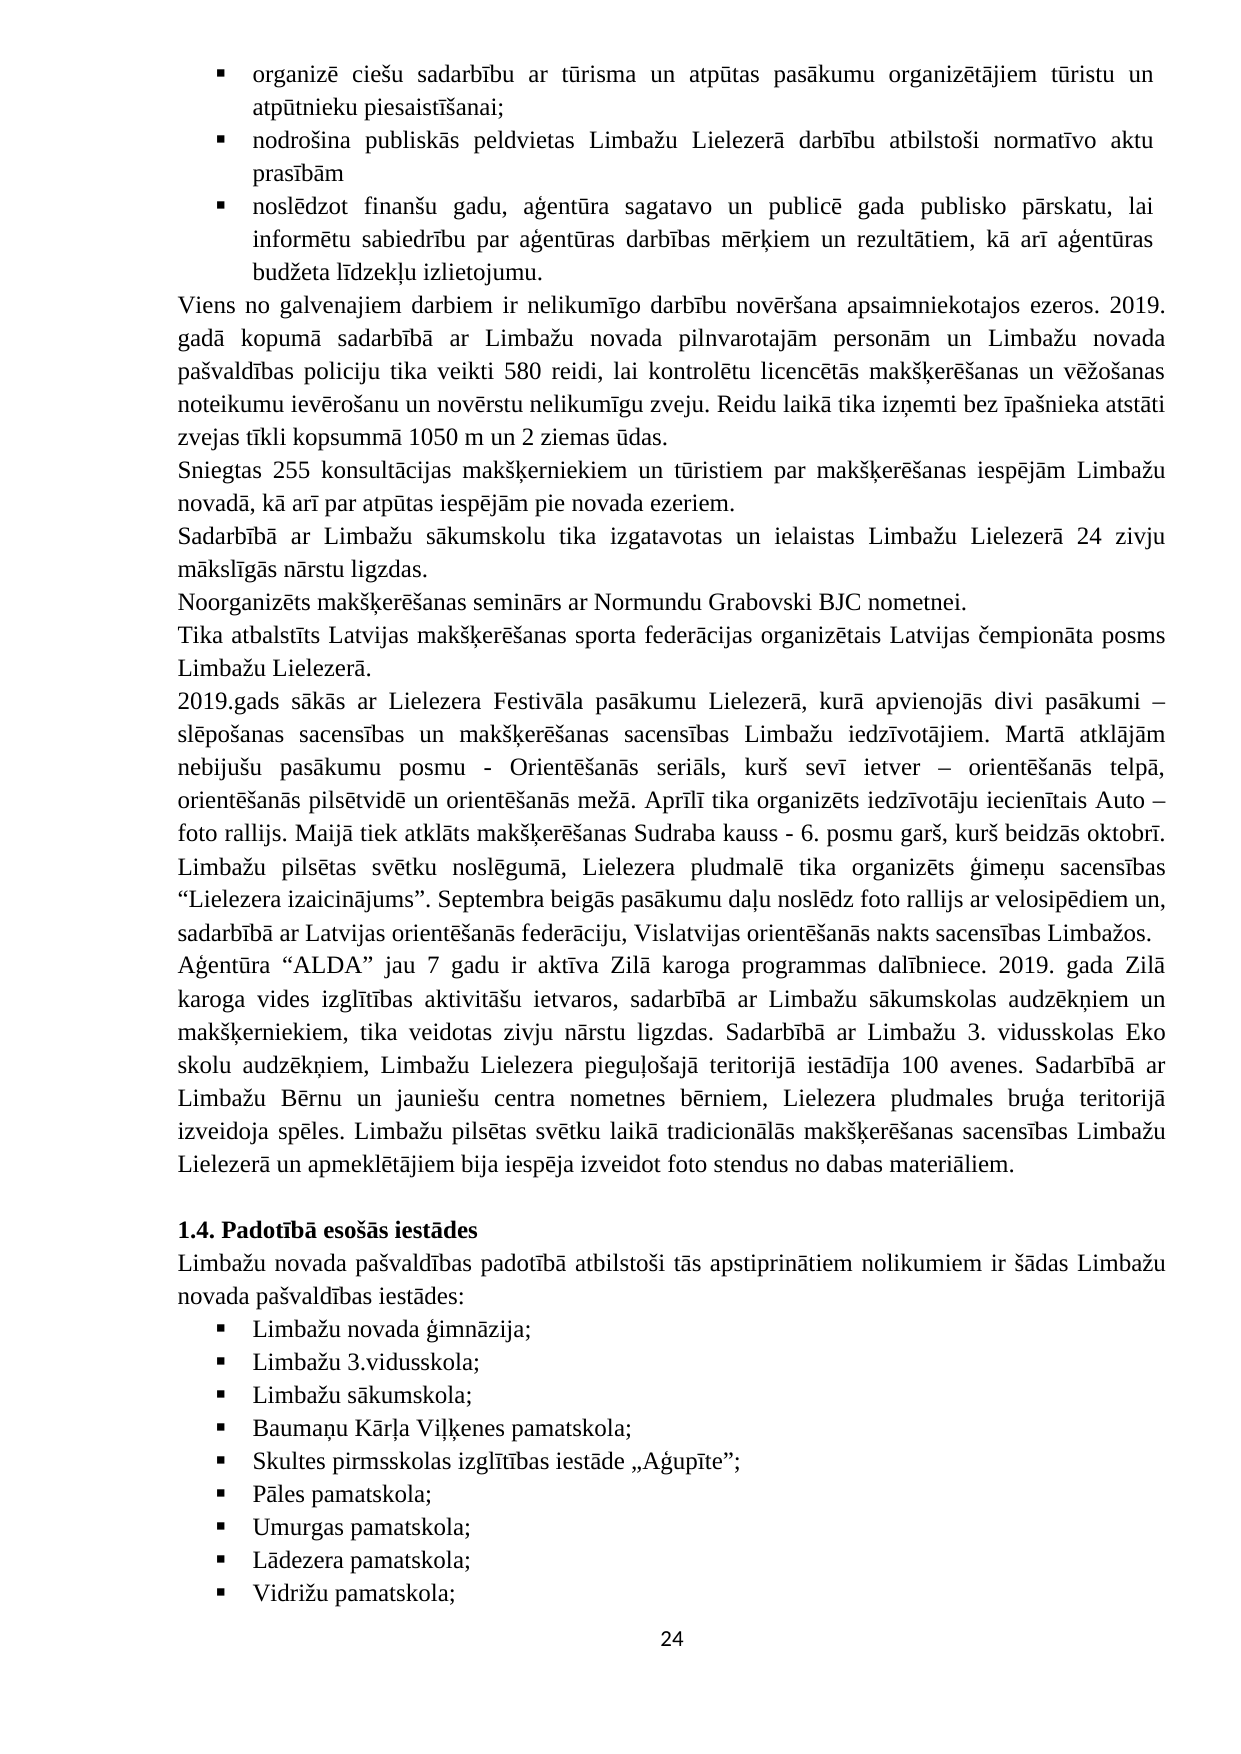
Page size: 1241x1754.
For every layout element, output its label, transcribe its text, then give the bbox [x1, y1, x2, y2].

text Sadarbībā ar Limbažu sākumskolu tika izgatavotas un ielaistas Limbažu Lielezerā 24 zivju mākslīgās nārstu ligzdas. [177, 521, 1166, 583]
text Noorganizēts makšķerēšanas seminārs ar Normundu Grabovski BJC nometnei. [177, 587, 1166, 616]
list Umurgas pamatskola; [215, 1512, 1154, 1541]
list Limbažu sākumskola; [215, 1380, 1154, 1409]
list Baumaņu Kārļa Viļķenes pamatskola; [215, 1413, 1154, 1442]
text Aģentūra “ALDA” jau 7 gadu ir aktīva Zilā karoga programmas dalībniece. 2019. gada Zilā karoga vides izglītības aktivitāšu ietvaros, sadarbībā ar Limbažu sākumskolas audzēkņiem un makšķerniekiem, tika veidotas zivju nārstu ligzdas. Sadarbībā ar Limbažu 3. vidusskolas Eko skolu audzēkņiem, Limbažu Lielezera pieguļošajā teritorijā iestādīja 100 avenes. Sadarbībā ar Limbažu Bērnu un jauniešu centra nometnes bērniem, Lielezera pludmales bruģa teritorijā izveidoja spēles. Limbažu pilsētas svētku laikā tradicionālās makšķerēšanas sacensības Limbažu Lielezerā un apmeklētājiem bija iespēja izveidot foto stendus no dabas materiāliem. [177, 951, 1166, 1177]
list Vidrižu pamatskola; [215, 1578, 1154, 1607]
list Lādezera pamatskola; [215, 1545, 1154, 1574]
text Tika atbalstīts Latvijas makšķerēšanas sporta federācijas organizētais Latvijas čempionāta posms Limbažu Lielezerā. [177, 620, 1166, 682]
text Sniegtas 255 konsultācijas makšķerniekiem un tūristiem par makšķerēšanas iespējām Limbažu novadā, kā arī par atpūtas iespējām pie novada ezeriem. [177, 455, 1166, 517]
list Limbažu novada ģimnāzija; [215, 1314, 1154, 1343]
text 2019.gads sākās ar Lielezera Festivāla pasākumu Lielezerā, kurā apvienojās divi pasākumi – slēpošanas sacensības un makšķerēšanas sacensības Limbažu iedzīvotājiem. Martā atklājām nebijušu pasākumu posmu - Orientēšanās seriāls, kurš sevī ietver – orientēšanās telpā, orientēšanās pilsētvidē un orientēšanās mežā. Aprīlī tika organizēts iedzīvotāju iecienītais Auto – foto rallijs. Maijā tiek atklāts makšķerēšanas Sudraba kauss - 6. posmu garš, kurš beidzās oktobrī. Limbažu pilsētas svētku noslēgumā, Lielezera pludmalē tika organizēts ģimeņu sacensības “Lielezera izaicinājums”. Septembra beigās pasākumu daļu noslēdz foto rallijs ar velosipēdiem un, sadarbībā ar Latvijas orientēšanās federāciju, Vislatvijas orientēšanās nakts sacensības Limbažos. [177, 686, 1166, 946]
list nodrošina publiskās peldvietas Limbažu Lielezerā darbību atbilstoši normatīvo aktu prasībām [215, 125, 1154, 187]
list organizē ciešu sadarbību ar tūrisma un atpūtas pasākumu organizētājiem tūristu un atpūtnieku piesaistīšanai; [215, 59, 1154, 121]
list Skultes pirmsskolas izglītības iestāde „Aģupīte”; [215, 1446, 1154, 1475]
list noslēdzot finanšu gadu, aģentūra sagatavo un publicē gada publisko pārskatu, lai informētu sabiedrību par aģentūras darbības mērķiem un rezultātiem, kā arī aģentūras budžeta līdzekļu izlietojumu. [215, 191, 1154, 286]
text Limbažu novada pašvaldības padotībā atbilstoši tās apstiprinātiem nolikumiem ir šādas Limbažu novada pašvaldības iestādes: [177, 1248, 1166, 1309]
text Viens no galvenajiem darbiem ir nelikumīgo darbību novēršana apsaimniekotajos ezeros. 2019. gadā kopumā sadarbībā ar Limbažu novada pilnvarotajām personām un Limbažu novada pašvaldības policiju tika veikti 580 reidi, lai kontrolētu licencētās makšķerēšanas un vēžošanas noteikumu ievērošanu un novērstu nelikumīgu zveju. Reidu laikā tika izņemti bez īpašnieka atstāti zvejas tīkli kopsummā 1050 m un 2 ziemas ūdas. [177, 290, 1166, 451]
text 1.4. Padotībā esošās iestādes [177, 1215, 1166, 1243]
list Pāles pamatskola; [215, 1479, 1154, 1508]
list Limbažu 3.vidusskola; [215, 1347, 1154, 1376]
